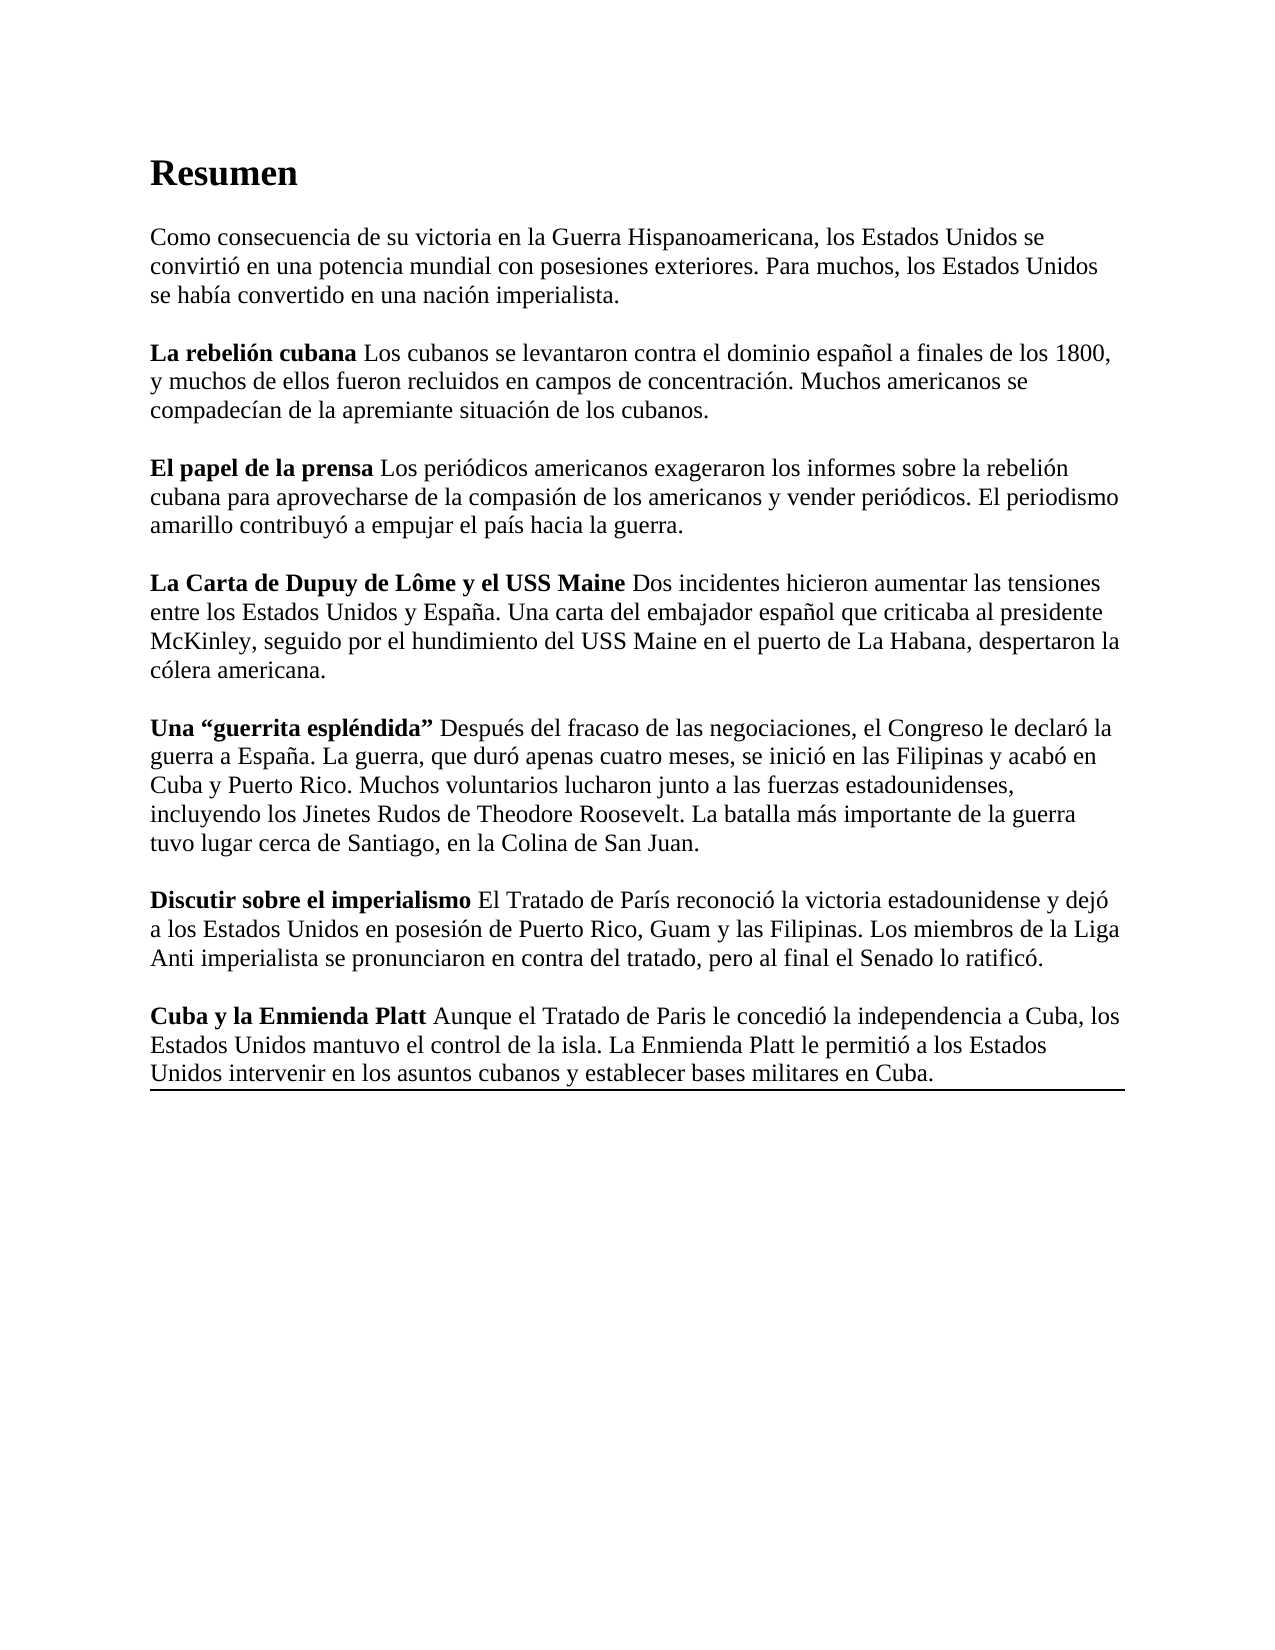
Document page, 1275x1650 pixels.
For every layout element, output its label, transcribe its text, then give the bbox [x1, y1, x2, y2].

text Cuba y la Enmienda Platt Aunque el Tratado de Paris le concedió la independencia a Cuba, los Estados Unidos mantuvo el control de la isla. La Enmienda Platt le permitió a los Estados Unidos intervenir en los asuntos cubanos y establecer bases militares en Cuba. [150, 1001, 1125, 1089]
text La Carta de Dupuy de Lôme y el USS Maine Dos incidentes hicieron aumentar las tensiones entre los Estados Unidos y España. Una carta del embajador español que criticaba al presidente McKinley, seguido por el hundimiento del USS Maine en el puerto de La Habana, despertaron la cólera americana. [150, 568, 1125, 683]
text La rebelión cubana Los cubanos se levantaron contra el dominio español a finales de los 1800, y muchos de ellos fueron recluidos en campos de concentración. Muchos americanos se compadecían de la apremiante situación de los cubanos. [150, 338, 1125, 424]
text El papel de la prensa Los periódicos americanos exageraron los informes sobre la rebelión cubana para aprovecharse de la compasión de los americanos y vender periódicos. El periodismo amarillo contribuyó a empujar el país hacia la guerra. [150, 453, 1125, 539]
subtitle Resumen [150, 150, 1125, 193]
text Discutir sobre el imperialismo El Tratado de París reconoció la victoria estadounidense y dejó a los Estados Unidos en posesión de Puerto Rico, Guam y las Filipinas. Los miembros de la Liga Anti imperialista se pronunciaron en contra del tratado, pero al final el Senado lo ratificó. [150, 886, 1125, 972]
text Como consecuencia de su victoria en la Guerra Hispanoamericana, los Estados Unidos se convirtió en una potencia mundial con posesiones exteriores. Para muchos, los Estados Unidos se había convertido en una nación imperialista. [150, 222, 1125, 308]
text Una “guerrita espléndida” Después del fracaso de las negociaciones, el Congreso le declaró la guerra a España. La guerra, que duró apenas cuatro meses, se inició en las Filipinas y acabó en Cuba y Puerto Rico. Muchos voluntarios lucharon junto a las fuerzas estadounidenses, incluyendo los Jinetes Rudos de Theodore Roosevelt. La batalla más importante de la guerra tuvo lugar cerca de Santiago, en la Colina de San Juan. [150, 713, 1125, 856]
